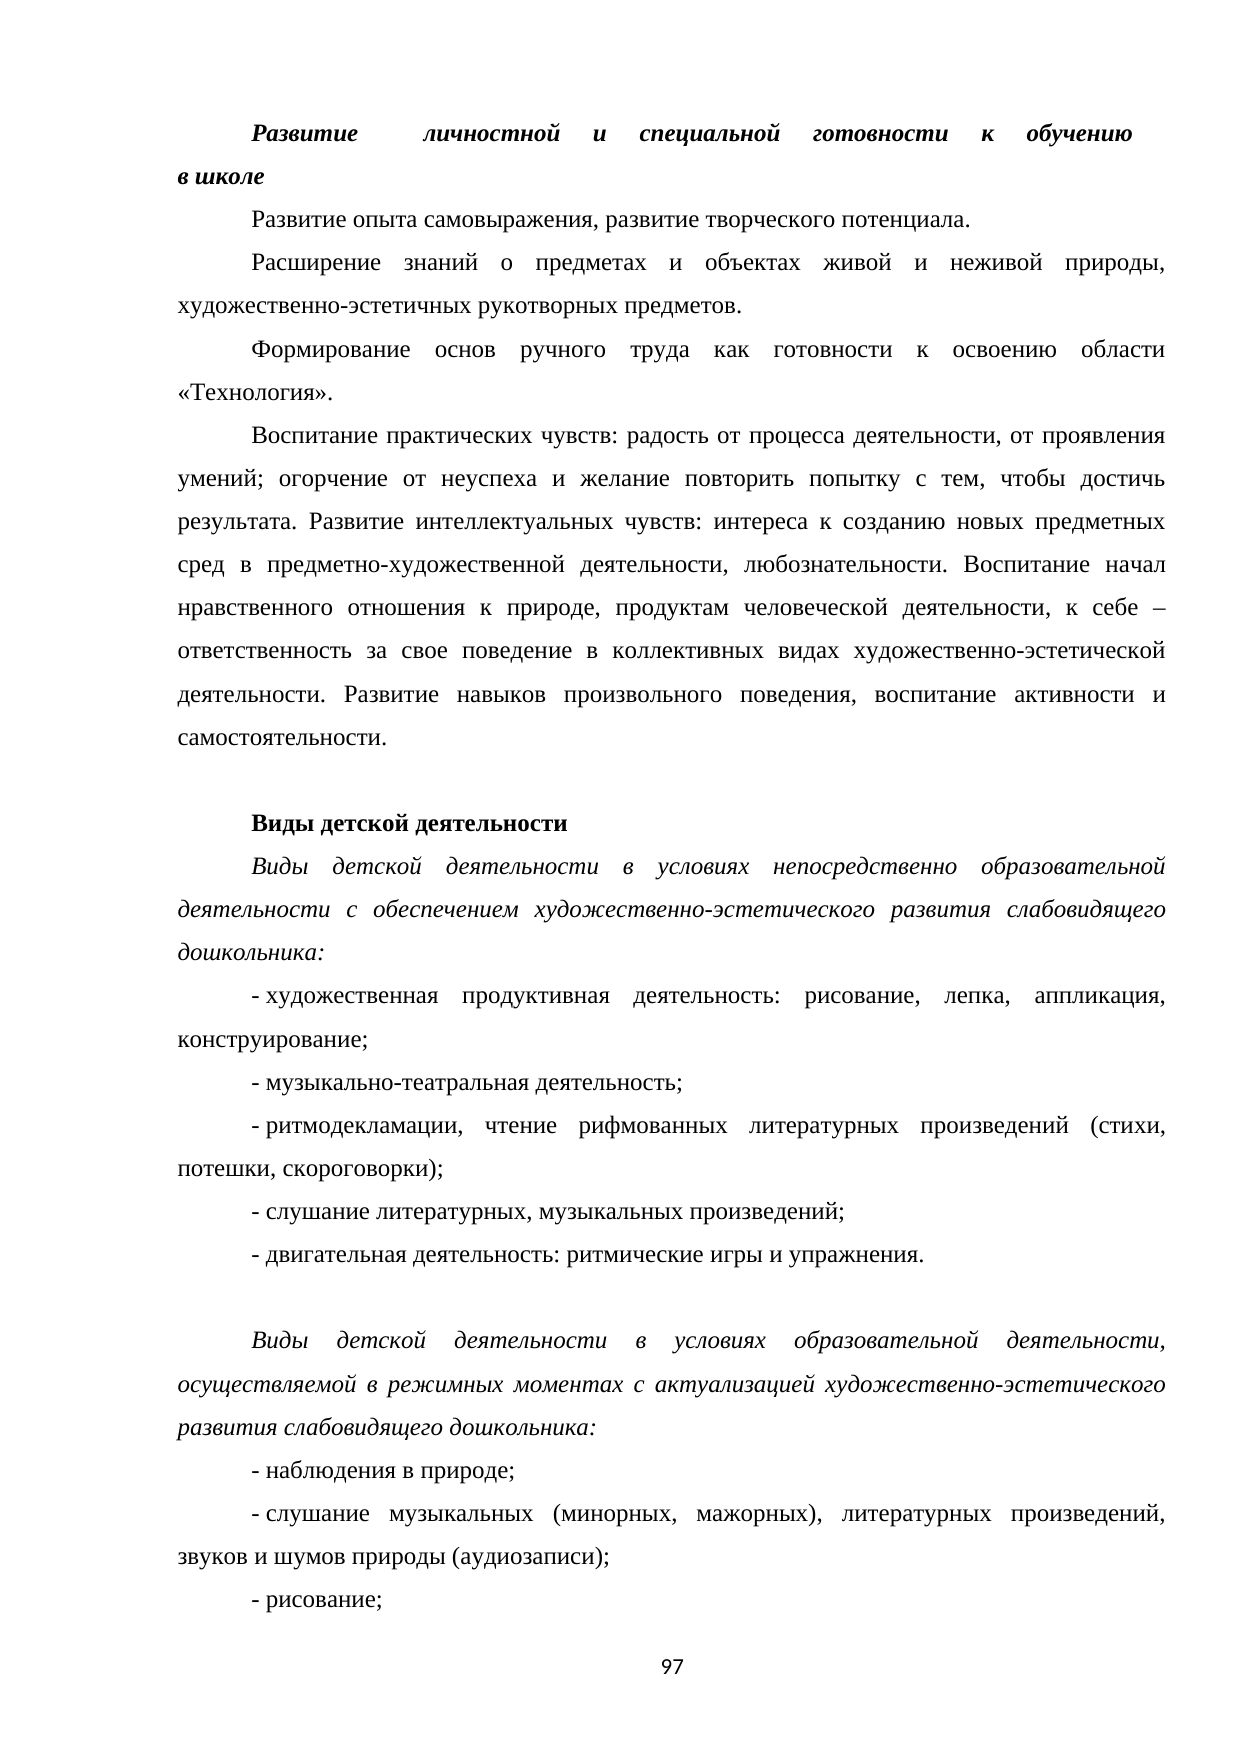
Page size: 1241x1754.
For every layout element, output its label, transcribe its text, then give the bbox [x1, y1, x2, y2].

text Воспитание практических чувств: радость от процесса деятельности, от проявления умений; огорчение от неуспеха и желание повторить попытку с тем, чтобы достичь результата. Развитие интеллектуальных чувств: интереса к созданию новых предметных сред в предметно-художественной деятельности, любознательности. Воспитание начал нравственного отношения к природе, продуктам человеческой деятельности, к себе – ответственность за свое поведение в коллективных видах художественно-эстетической деятельности. Развитие навыков произвольного поведения, воспитание активности и самостоятельности. [177, 420, 1167, 751]
text Виды детской деятельности в условиях образовательной деятельности, осуществляемой в режимных моментах с актуализацией художественно-эстетического развития слабовидящего дошкольника: [177, 1326, 1167, 1441]
text - художественная продуктивная деятельность: рисование, лепка, аппликация, конструирование; [177, 981, 1167, 1052]
text Расширение знаний о предметах и объектах живой и неживой природы, художественно-эстетичных рукотворных предметов. [177, 247, 1167, 319]
text - слушание музыкальных (минорных, мажорных), литературных произведений, звуков и шумов природы (аудиозаписи); [177, 1498, 1167, 1570]
text - ритмодекламации, чтение рифмованных литературных произведений (стихи, потешки, скороговорки); [177, 1110, 1167, 1182]
text Виды детской деятельности в условиях непосредственно образовательной деятельности с обеспечением художественно-эстетического развития слабовидящего дошкольника: [177, 851, 1167, 966]
text Развитие личностной и специальной готовности к обучению в школе [177, 118, 1167, 190]
text Формирование основ ручного труда как готовности к освоению области «Технология». [177, 334, 1167, 406]
text Виды детской деятельности [177, 808, 1167, 837]
text - слушание литературных, музыкальных произведений; [177, 1196, 1167, 1225]
text - двигательная деятельность: ритмические игры и упражнения. [177, 1239, 1167, 1268]
text - рисование; [177, 1584, 1167, 1613]
text Развитие опыта самовыражения, развитие творческого потенциала. [177, 204, 1167, 233]
text - наблюдения в природе; [177, 1455, 1167, 1484]
text - музыкально-театральная деятельность; [177, 1067, 1167, 1096]
